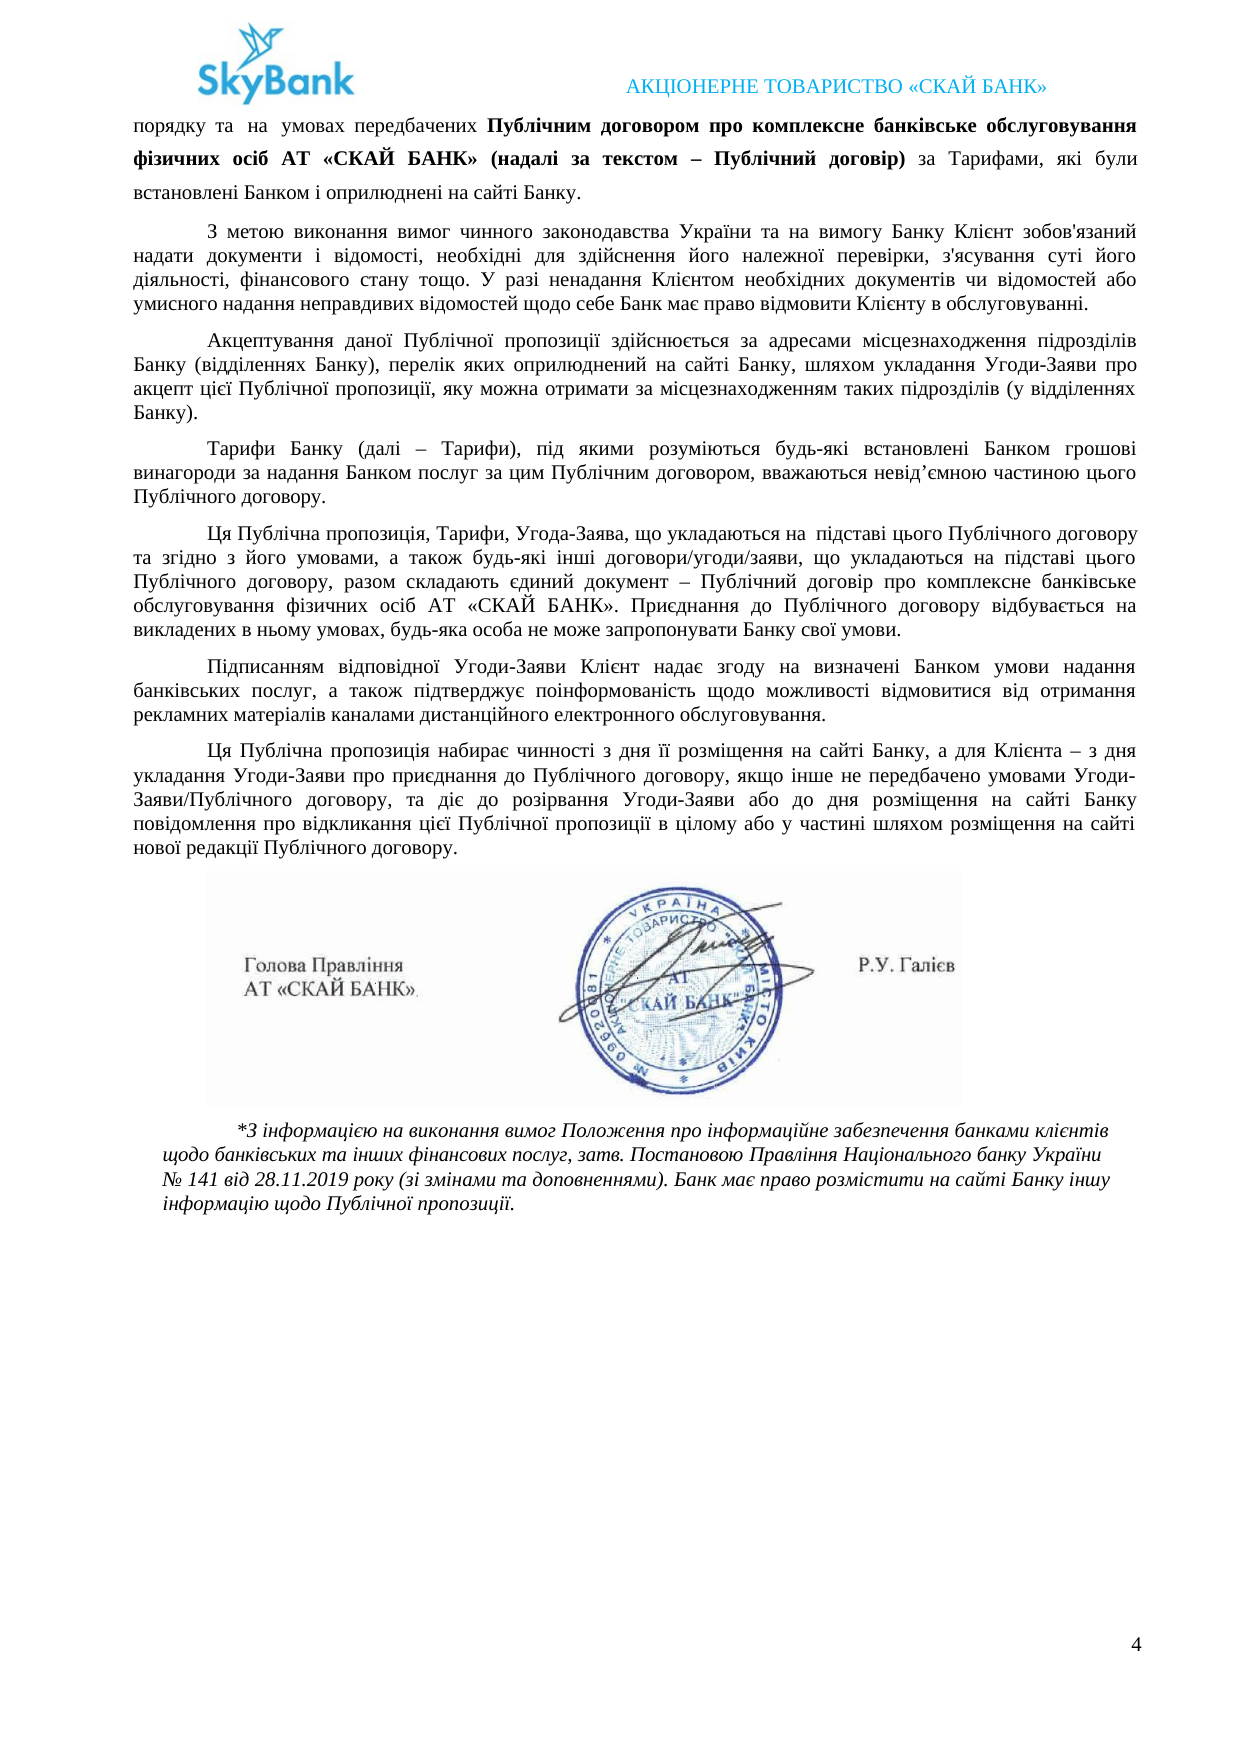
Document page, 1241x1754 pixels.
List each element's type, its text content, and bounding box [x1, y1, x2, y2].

text Ця Публічна пропозиція, Тарифи, Угода-Заява, що укладаються на підставі цього Публічного договору та згідно з його умовами, а також будь-які інші договори/угоди/заяви, що укладаються на підставі цього Публічного договору, разом складають єдиний документ – Публічний договір про комплексне банківське обслуговування фізичних осіб АТ «СКАЙ БАНК». Приєднання до Публічного договору відбувається на викладених в ньому умовах, будь-яка особа не може запропонувати Банку свої умови. [133, 521, 1138, 641]
text Тарифи Банку (далі – Тарифи), під якими розуміються будь-які встановлені Банком грошові винагороди за надання Банком послуг за цим Публічним договором, вважаються невід’ємною частиною цього Публічного договору. [133, 436, 1137, 508]
text Підписанням відповідної Угоди-Заяви Клієнт надає згоду на визначені Банком умови надання банківських послуг, а також підтверджує поінформованість щодо можливості відмовитися від отримання рекламних матеріалів каналами дистанційного електронного обслуговування. [133, 654, 1137, 726]
text Акцептування даної Публічної пропозиції здійснюється за адресами місцезнаходження підрозділів Банку (відділеннях Банку), перелік яких оприлюднений на сайті Банку, шляхом укладання Угоди-Заяви про акцепт цієї Публічної пропозиції, яку можна отримати за місцезнаходженням таких підрозділів (у відділеннях Банку). [133, 328, 1137, 424]
picture [627, 82, 634, 91]
text З метою виконання вимог чинного законодавства України та на вимогу Банку Клієнт зобов'язаний надати документи і відомості, необхідні для здійснення його належної перевірки, з'ясування суті його діяльності, фінансового стану тощо. У разі ненадання Клієнтом необхідних документів чи відомостей або умисного надання неправдивих відомостей щодо себе Банк має право відмовити Клієнту в обслуговуванні. [133, 219, 1137, 315]
text № 141 від 28.11.2019 року (зі змінами та доповненнями). Банк має право розмістити на сайті Банку іншу інформацію щодо Публічної пропозиції. [162, 1166, 1148, 1214]
text Ця Публічна пропозиція набирає чинності з дня її розміщення на сайті Банку, а для Клієнта – з дня укладання Угоди-Заяви про приєднання до Публічного договору, якщо інше не передбачено умовами Угоди- Заяви/Публічного договору, та діє до розірвання Угоди-Заяви або до дня розміщення на сайті Банку повідомлення про відкликання цієї Публічної пропозиції в цілому або у частині шляхом розміщення на сайті нової редакції Публічного договору. [133, 738, 1137, 859]
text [133, 112, 1137, 204]
picture [197, 21, 357, 106]
picture [807, 82, 814, 91]
picture [206, 871, 963, 1106]
